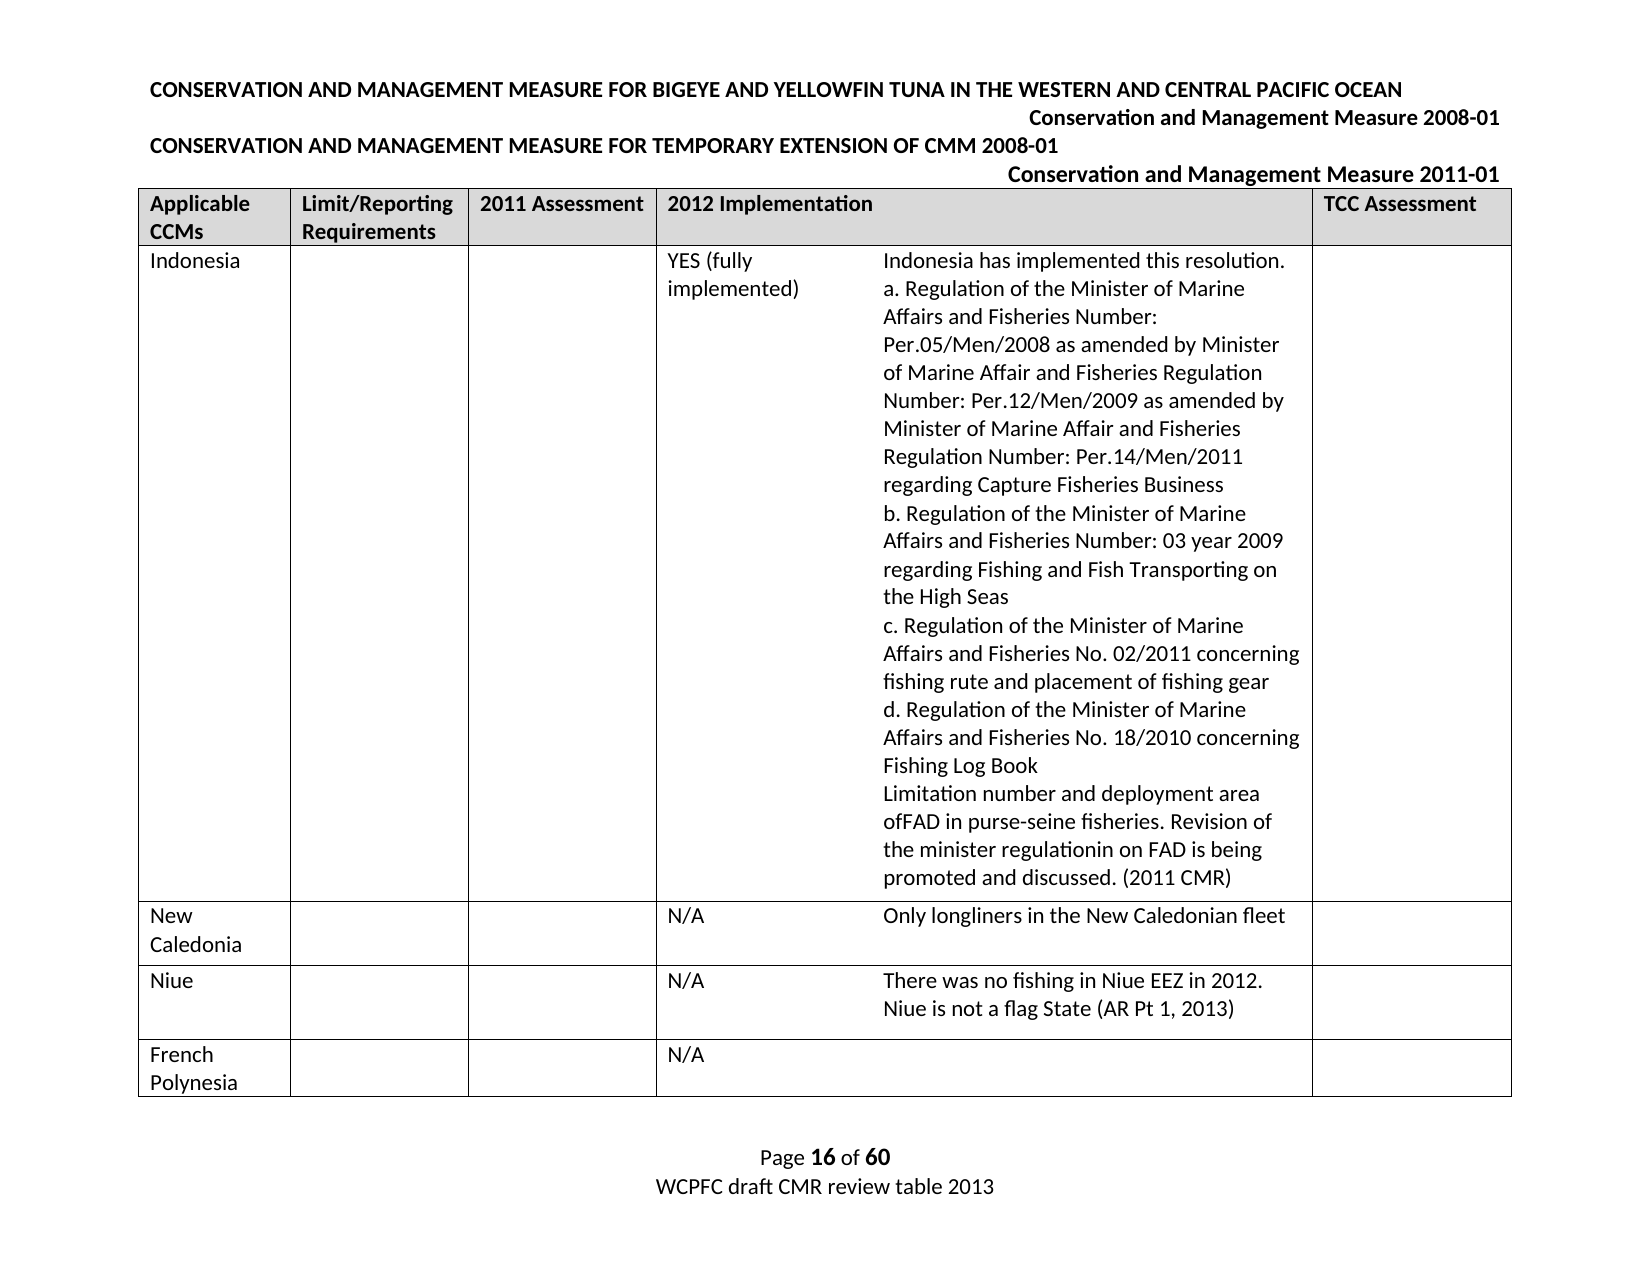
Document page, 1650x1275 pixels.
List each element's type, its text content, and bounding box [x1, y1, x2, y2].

table_cell [469, 246, 656, 901]
table_header 2011 Assessment [469, 189, 656, 245]
table_cell New Caledonia [139, 902, 290, 965]
table_cell Indonesia has implemented this resolution. a. Regulation of the Minister of Marine Affairs and Fisheries Number: Per.05/Men/2008 as amended by Minister of Marine Affair and Fisheries Regulation Number: Per.12/Men/2009 as amended by Minister of Marine Affair and Fisheries Regulation Number: Per.14/Men/2011 regarding Capture Fisheries Business b. Regulation of the Minister of Marine Affairs and Fisheries Number: 03 year 2009 regarding Fishing and Fish Transporting on the High Seas c. Regulation of the Minister of Marine Affairs and Fisheries No. 02/2011 concerning fishing rute and placement of fishing gear d. Regulation of the Minister of Marine Affairs and Fisheries No. 18/2010 concerning Fishing Log Book Limitation number and deployment area ofFAD in purse-seine fisheries. Revision of the minister regulationin on FAD is being promoted and discussed. (2011 CMR) [872, 246, 1312, 901]
table_cell Niue [139, 966, 290, 1039]
table_cell [469, 1040, 656, 1096]
table_cell [291, 966, 468, 1039]
table_cell [1313, 1040, 1511, 1096]
table_header 2012 Implementation [657, 189, 1312, 245]
table_cell [1313, 902, 1511, 965]
table_cell N/A [657, 1040, 872, 1096]
table_cell Only longliners in the New Caledonian fleet [872, 902, 1312, 965]
table_cell YES (fully implemented) [657, 246, 872, 901]
table_cell French Polynesia [139, 1040, 290, 1096]
table_cell [1313, 966, 1511, 1039]
table_cell [469, 902, 656, 965]
table_header TCC Assessment [1313, 189, 1511, 245]
table_cell N/A [657, 902, 872, 965]
table_header Applicable CCMs [139, 189, 290, 245]
table_header Limit/Reporting Requirements [291, 189, 468, 245]
table_cell There was no fishing in Niue EEZ in 2012. Niue is not a flag State (AR Pt 1, 2013) [872, 966, 1312, 1039]
table_cell [291, 246, 468, 901]
table_cell Indonesia [139, 246, 290, 901]
table_cell [291, 1040, 468, 1096]
table_cell N/A [657, 966, 872, 1039]
table_cell [291, 902, 468, 965]
table_cell [469, 966, 656, 1039]
table_cell [872, 1040, 1312, 1096]
table_cell [1313, 246, 1511, 901]
